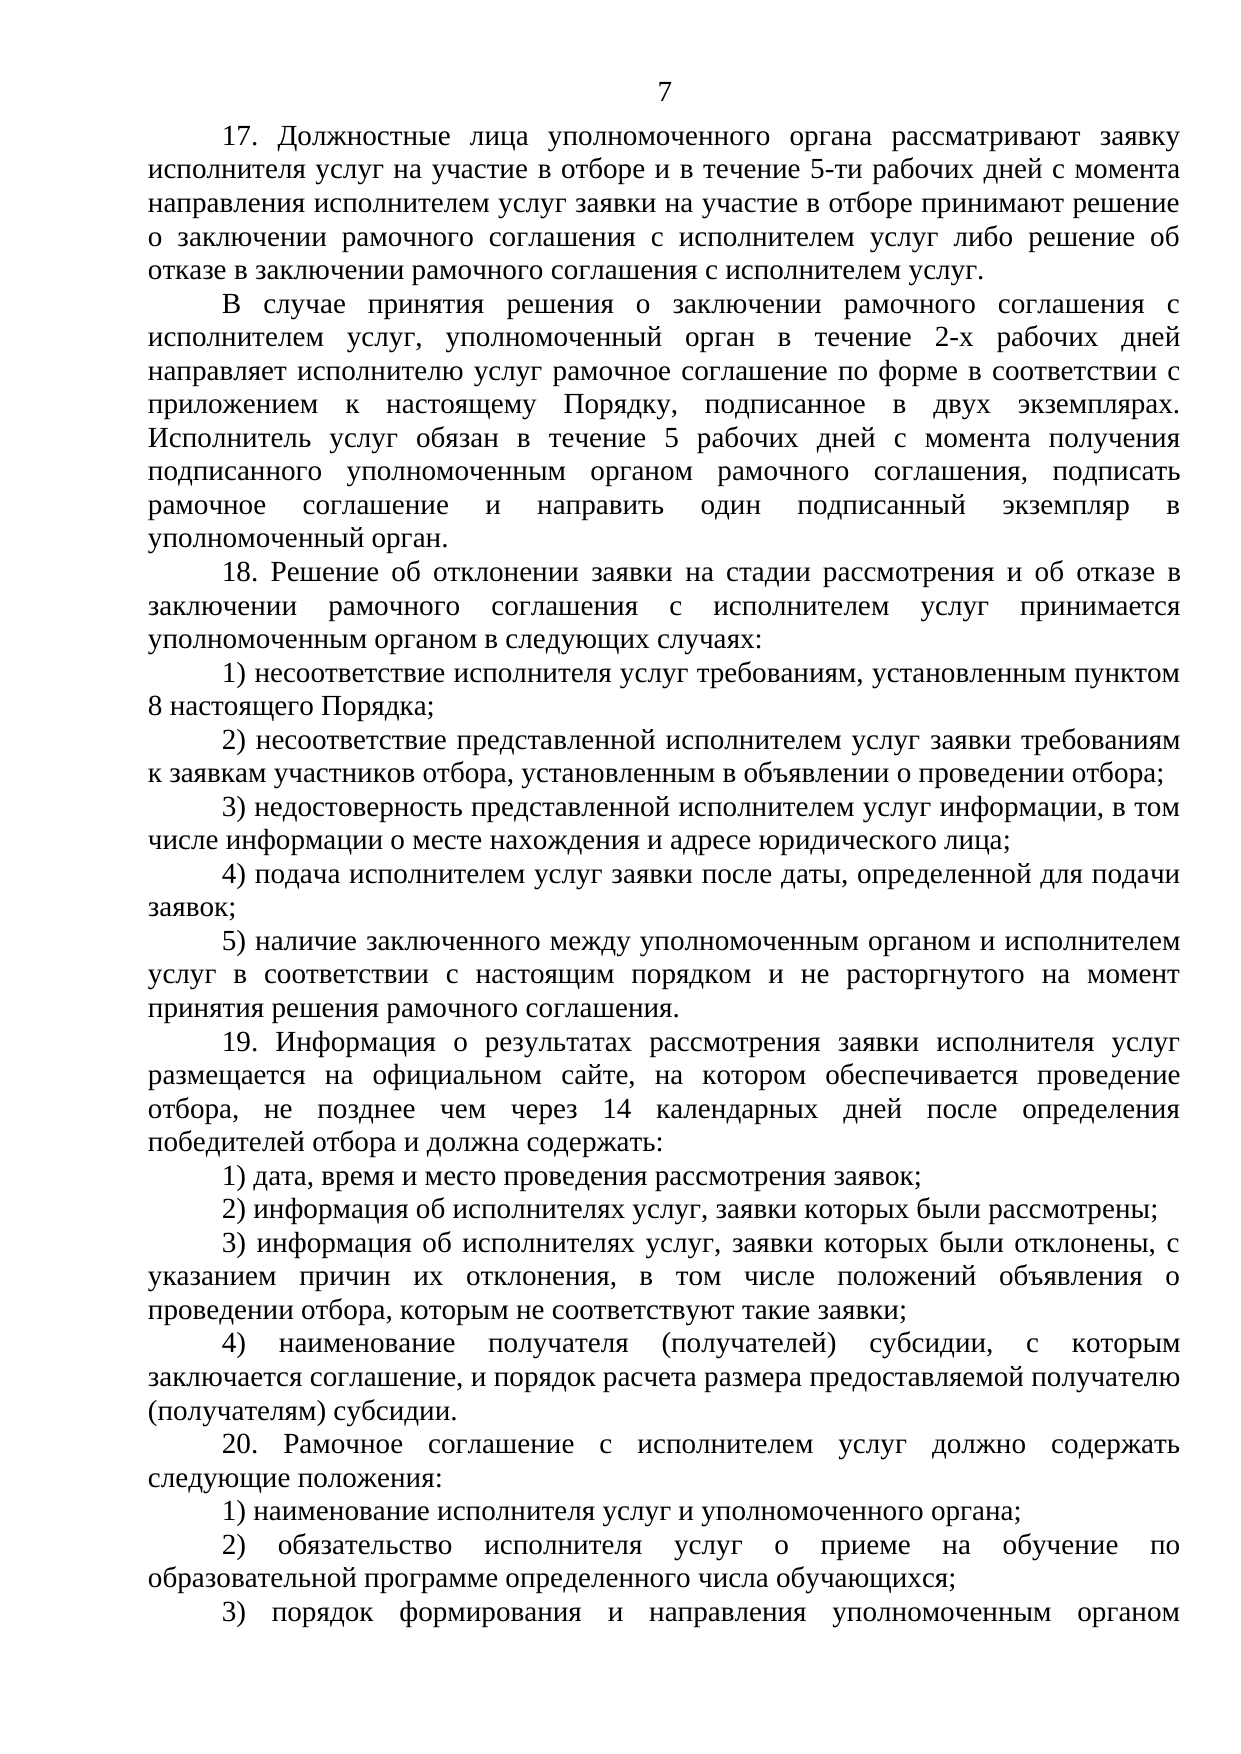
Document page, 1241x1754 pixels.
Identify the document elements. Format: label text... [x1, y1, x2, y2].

text В случае принятия решения о заключении рамочного соглашения с исполнителем услуг, уполномоченный орган в течение 2-х рабочих дней направляет исполнителю услуг рамочное соглашение по форме в соответствии с приложением к настоящему Порядку, подписанное в двух экземплярах. Исполнитель услуг обязан в течение 5 рабочих дней с момента получения подписанного уполномоченным органом рамочного соглашения, подписать рамочное соглашение и направить один подписанный экземпляр в уполномоченный орган. [148, 286, 1181, 554]
list 1) несоответствие исполнителя услуг требованиям, установленным пунктом 8 настоящего Порядка; [148, 655, 1181, 722]
list 4) наименование получателя (получателей) субсидии, с которым заключается соглашение, и порядок расчета размера предоставляемой получателю (получателям) субсидии. [148, 1326, 1181, 1426]
list 1) наименование исполнителя услуг и уполномоченного органа; [148, 1493, 1181, 1527]
list 19. Информация о результатах рассмотрения заявки исполнителя услуг размещается на официальном сайте, на котором обеспечивается проведение отбора, не позднее чем через 14 календарных дней после определения победителей отбора и должна содержать: [148, 1024, 1181, 1158]
list 17. Должностные лица уполномоченного органа рассматривают заявку исполнителя услуг на участие в отборе и в течение 5-ти рабочих дней с момента направления исполнителем услуг заявки на участие в отборе принимают решение о заключении рамочного соглашения с исполнителем услуг либо решение об отказе в заключении рамочного соглашения с исполнителем услуг. [148, 118, 1181, 286]
list 1) дата, время и место проведения рассмотрения заявок; [148, 1158, 1181, 1191]
list 2) обязательство исполнителя услуг о приеме на обучение по образовательной программе определенного числа обучающихся; [148, 1527, 1181, 1594]
list 20. Рамочное соглашение с исполнителем услуг должно содержать следующие положения: [148, 1426, 1181, 1493]
list 18. Решение об отклонении заявки на стадии рассмотрения и об отказе в заключении рамочного соглашения с исполнителем услуг принимается уполномоченным органом в следующих случаях: [148, 554, 1181, 655]
list 4) подача исполнителем услуг заявки после даты, определенной для подачи заявок; [148, 856, 1181, 923]
list 2) информация об исполнителях услуг, заявки которых были рассмотрены; [148, 1191, 1181, 1225]
list 3) информация об исполнителях услуг, заявки которых были отклонены, с указанием причин их отклонения, в том числе положений объявления о проведении отбора, которым не соответствуют такие заявки; [148, 1225, 1181, 1326]
text 5) наличие заключенного между уполномоченным органом и исполнителем услуг в соответствии с настоящим порядком и не расторгнутого на момент принятия решения рамочного соглашения. [148, 923, 1181, 1024]
list 3) недостоверность представленной исполнителем услуг информации, в том числе информации о месте нахождения и адресе юридического лица; [148, 789, 1181, 856]
list 2) несоответствие представленной исполнителем услуг заявки требованиям к заявкам участников отбора, установленным в объявлении о проведении отбора; [148, 722, 1181, 789]
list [148, 1594, 1181, 1627]
